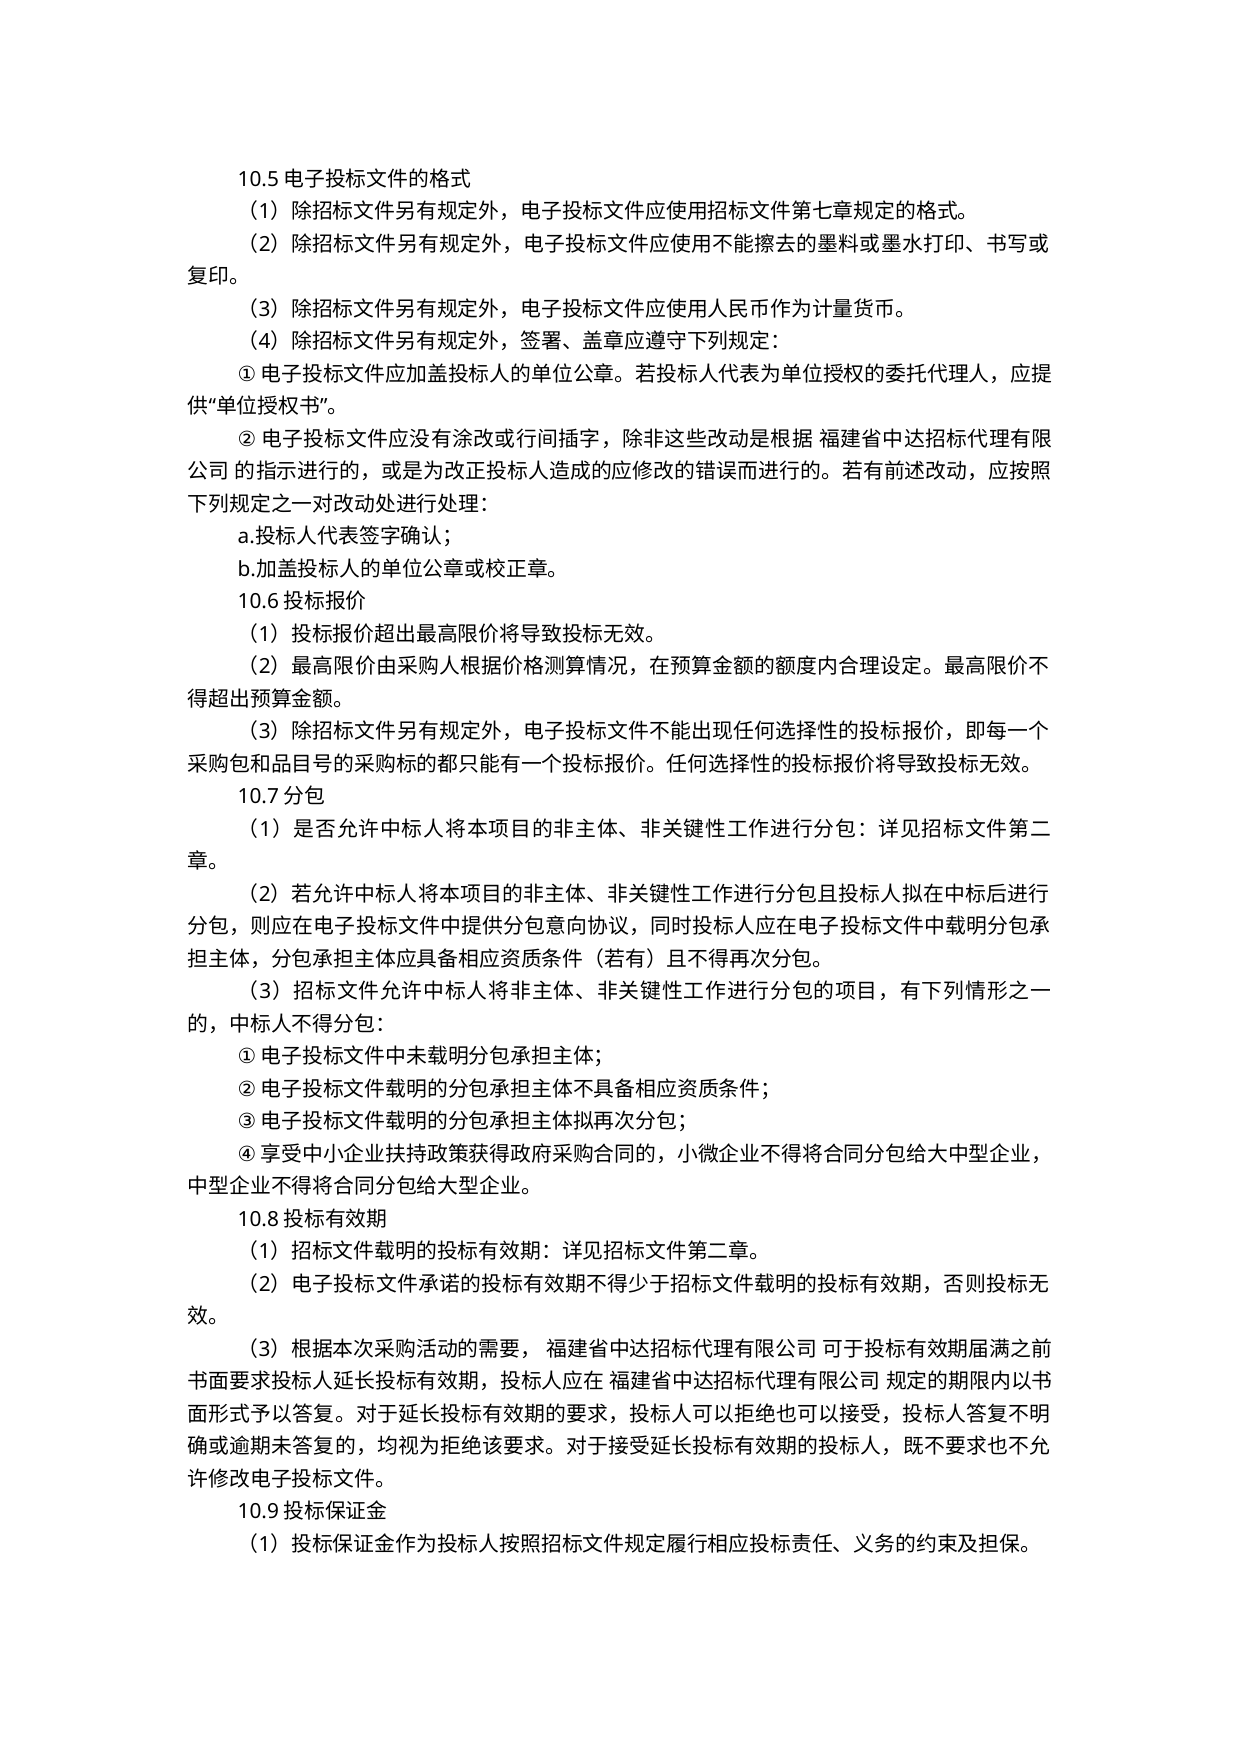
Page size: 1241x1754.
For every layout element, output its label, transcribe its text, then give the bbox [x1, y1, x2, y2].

text （1）招标文件载明的投标有效期：详见招标文件第二章。 [187, 1234, 1053, 1267]
text （3）根据本次采购活动的需要， 福建省中达招标代理有限公司 可于投标有效期届满之前书面要求投标人延长投标有效期，投标人应在 福建省中达招标代理有限公司 规定的期限内以书面形式予以答复。对于延长投标有效期的要求，投标人可以拒绝也可以接受，投标人答复不明确或逾期未答复的，均视为拒绝该要求。对于接受延长投标有效期的投标人，既不要求也不允许修改电子投标文件。 [187, 1332, 1053, 1494]
text 10.8投标有效期 [187, 1202, 1053, 1234]
text a.投标人代表签字确认； [187, 519, 1053, 552]
text （1）投标保证金作为投标人按照招标文件规定履行相应投标责任、义务的约束及担保。 [187, 1527, 1053, 1559]
text （4）除招标文件另有规定外，签署、盖章应遵守下列规定： [187, 324, 1053, 357]
text ④享受中小企业扶持政策获得政府采购合同的，小微企业不得将合同分包给大中型企业，中型企业不得将合同分包给大型企业。 [187, 1137, 1053, 1202]
text （1）除招标文件另有规定外，电子投标文件应使用招标文件第七章规定的格式。 [187, 194, 1053, 227]
text b.加盖投标人的单位公章或校正章。 [187, 552, 1053, 584]
text （2）若允许中标人将本项目的非主体、非关键性工作进行分包且投标人拟在中标后进行分包，则应在电子投标文件中提供分包意向协议，同时投标人应在电子投标文件中载明分包承担主体，分包承担主体应具备相应资质条件（若有）且不得再次分包。 [187, 877, 1053, 974]
text ②电子投标文件载明的分包承担主体不具备相应资质条件； [187, 1072, 1053, 1104]
text ①电子投标文件中未载明分包承担主体； [187, 1039, 1053, 1072]
text ②电子投标文件应没有涂改或行间插字，除非这些改动是根据 福建省中达招标代理有限公司 的指示进行的，或是为改正投标人造成的应修改的错误而进行的。若有前述改动，应按照下列规定之一对改动处进行处理： [187, 422, 1053, 519]
text ③电子投标文件载明的分包承担主体拟再次分包； [187, 1104, 1053, 1137]
text 10.9投标保证金 [187, 1494, 1053, 1527]
text （1）投标报价超出最高限价将导致投标无效。 [187, 617, 1053, 649]
text （2）除招标文件另有规定外，电子投标文件应使用不能擦去的墨料或墨水打印、书写或复印。 [187, 227, 1053, 292]
text （3）招标文件允许中标人将非主体、非关键性工作进行分包的项目，有下列情形之一的，中标人不得分包： [187, 974, 1053, 1039]
text 10.6投标报价 [187, 584, 1053, 617]
text （1）是否允许中标人将本项目的非主体、非关键性工作进行分包：详见招标文件第二章。 [187, 812, 1053, 877]
text （3）除招标文件另有规定外，电子投标文件应使用人民币作为计量货币。 [187, 292, 1053, 324]
text 10.7分包 [187, 779, 1053, 812]
text ①电子投标文件应加盖投标人的单位公章。若投标人代表为单位授权的委托代理人，应提供“单位授权书”。 [187, 357, 1053, 422]
text 10.5电子投标文件的格式 [187, 162, 1053, 194]
text （2）电子投标文件承诺的投标有效期不得少于招标文件载明的投标有效期，否则投标无效。 [187, 1267, 1053, 1332]
text （2）最高限价由采购人根据价格测算情况，在预算金额的额度内合理设定。最高限价不得超出预算金额。 [187, 649, 1053, 714]
text （3）除招标文件另有规定外，电子投标文件不能出现任何选择性的投标报价，即每一个采购包和品目号的采购标的都只能有一个投标报价。任何选择性的投标报价将导致投标无效。 [187, 714, 1053, 779]
